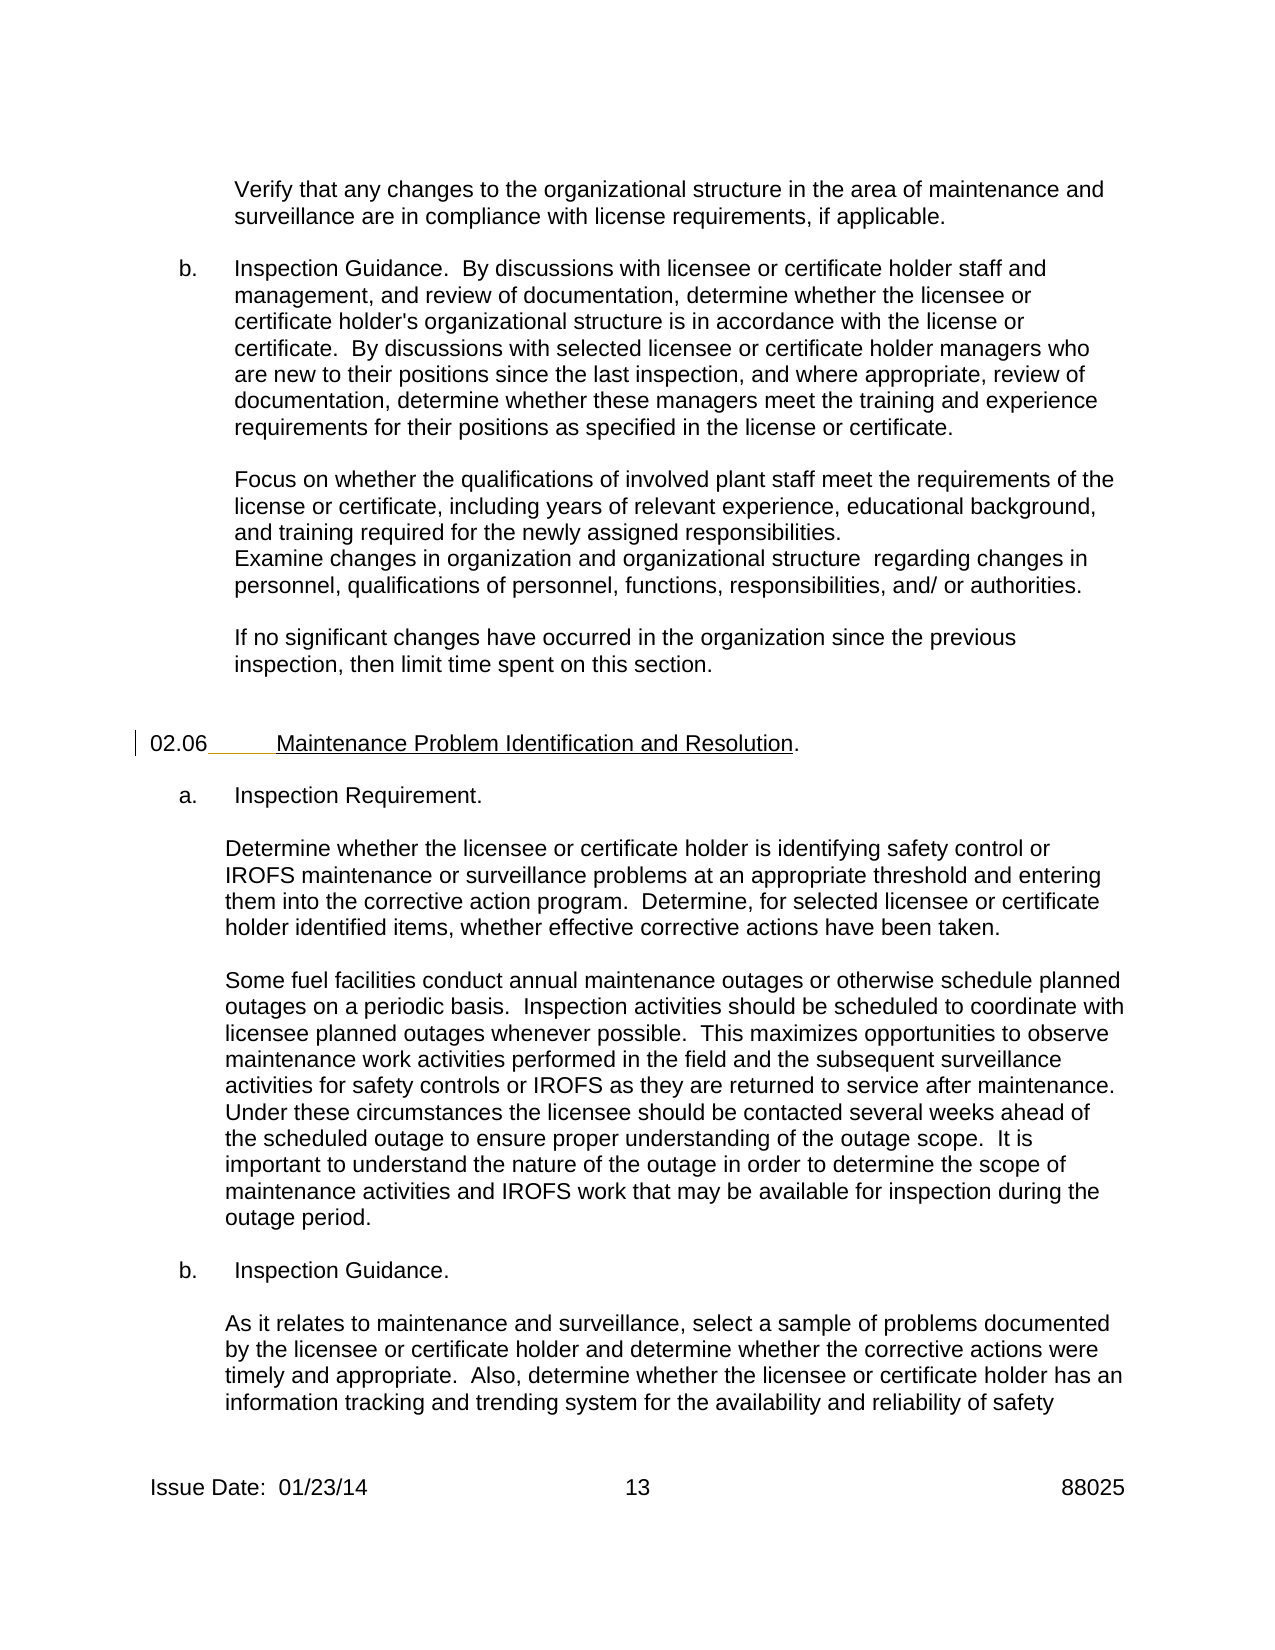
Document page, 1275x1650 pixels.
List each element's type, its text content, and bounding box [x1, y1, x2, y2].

list Inspection Guidance. By discussions with licensee or certificate holder staff and management, and review of documentation, determine whether the licensee or [178, 255, 1125, 308]
text important to understand the nature of the outage in order to determine the scope of maintenance activities and IROFS work that may be available for inspection during the outage period. [225, 1151, 1125, 1231]
text As it relates to maintenance and surveillance, select a sample of problems documented by the licensee or certificate holder and determine whether the corrective actions were timely and appropriate. Also, determine whether the licensee or certificate holder has an information tracking and trending system for the availability and reliability of safety [225, 1309, 1125, 1415]
text Determine whether the licensee or certificate holder is identifying safety control or IROFS maintenance or surveillance problems at an appropriate threshold and entering them into the corrective action program. Determine, for selected licensee or certificate holder identified items, whether effective corrective actions have been taken. [150, 835, 1125, 941]
list certificate holder's organizational structure is in accordance with the license or [234, 308, 1125, 334]
list inspection, then limit time spent on this section. [234, 651, 1125, 677]
list documentation, determine whether these managers meet the training and experience requirements for their positions as specified in the license or certificate. [234, 387, 1125, 440]
list If no significant changes have occurred in the organization since the previous [234, 624, 1125, 651]
list certificate. By discussions with selected licensee or certificate holder managers who are new to their positions since the last inspection, and where appropriate, review of [234, 334, 1125, 387]
text 02.06Maintenance Problem Identification and Resolution. [150, 730, 1125, 756]
text a. Inspection Requirement. [178, 782, 1125, 809]
text b. Inspection Guidance. [178, 1257, 1125, 1283]
text Some fuel facilities conduct annual maintenance outages or otherwise schedule planned outages on a periodic basis. Inspection activities should be scheduled to coordinate with licensee planned outages whenever possible. This maximizes opportunities to observe maintenance work activities performed in the field and the subsequent surveillance activities for safety controls or IROFS as they are returned to service after maintenance. Under these circumstances the licensee should be contacted several weeks ahead of the scheduled outage to ensure proper understanding of the outage scope. It is [150, 967, 1125, 1151]
list Focus on whether the qualifications of involved plant staff meet the requirements of the license or certificate, including years of relevant experience, educational background, and training required for the newly assigned responsibilities. [234, 466, 1125, 545]
list Verify that any changes to the organizational structure in the area of maintenance and surveillance are in compliance with license requirements, if applicable. [234, 176, 1125, 229]
list Examine changes in organization and organizational structure regarding changes in personnel, qualifications of personnel, functions, responsibilities, and/ or authorities. [234, 545, 1125, 598]
